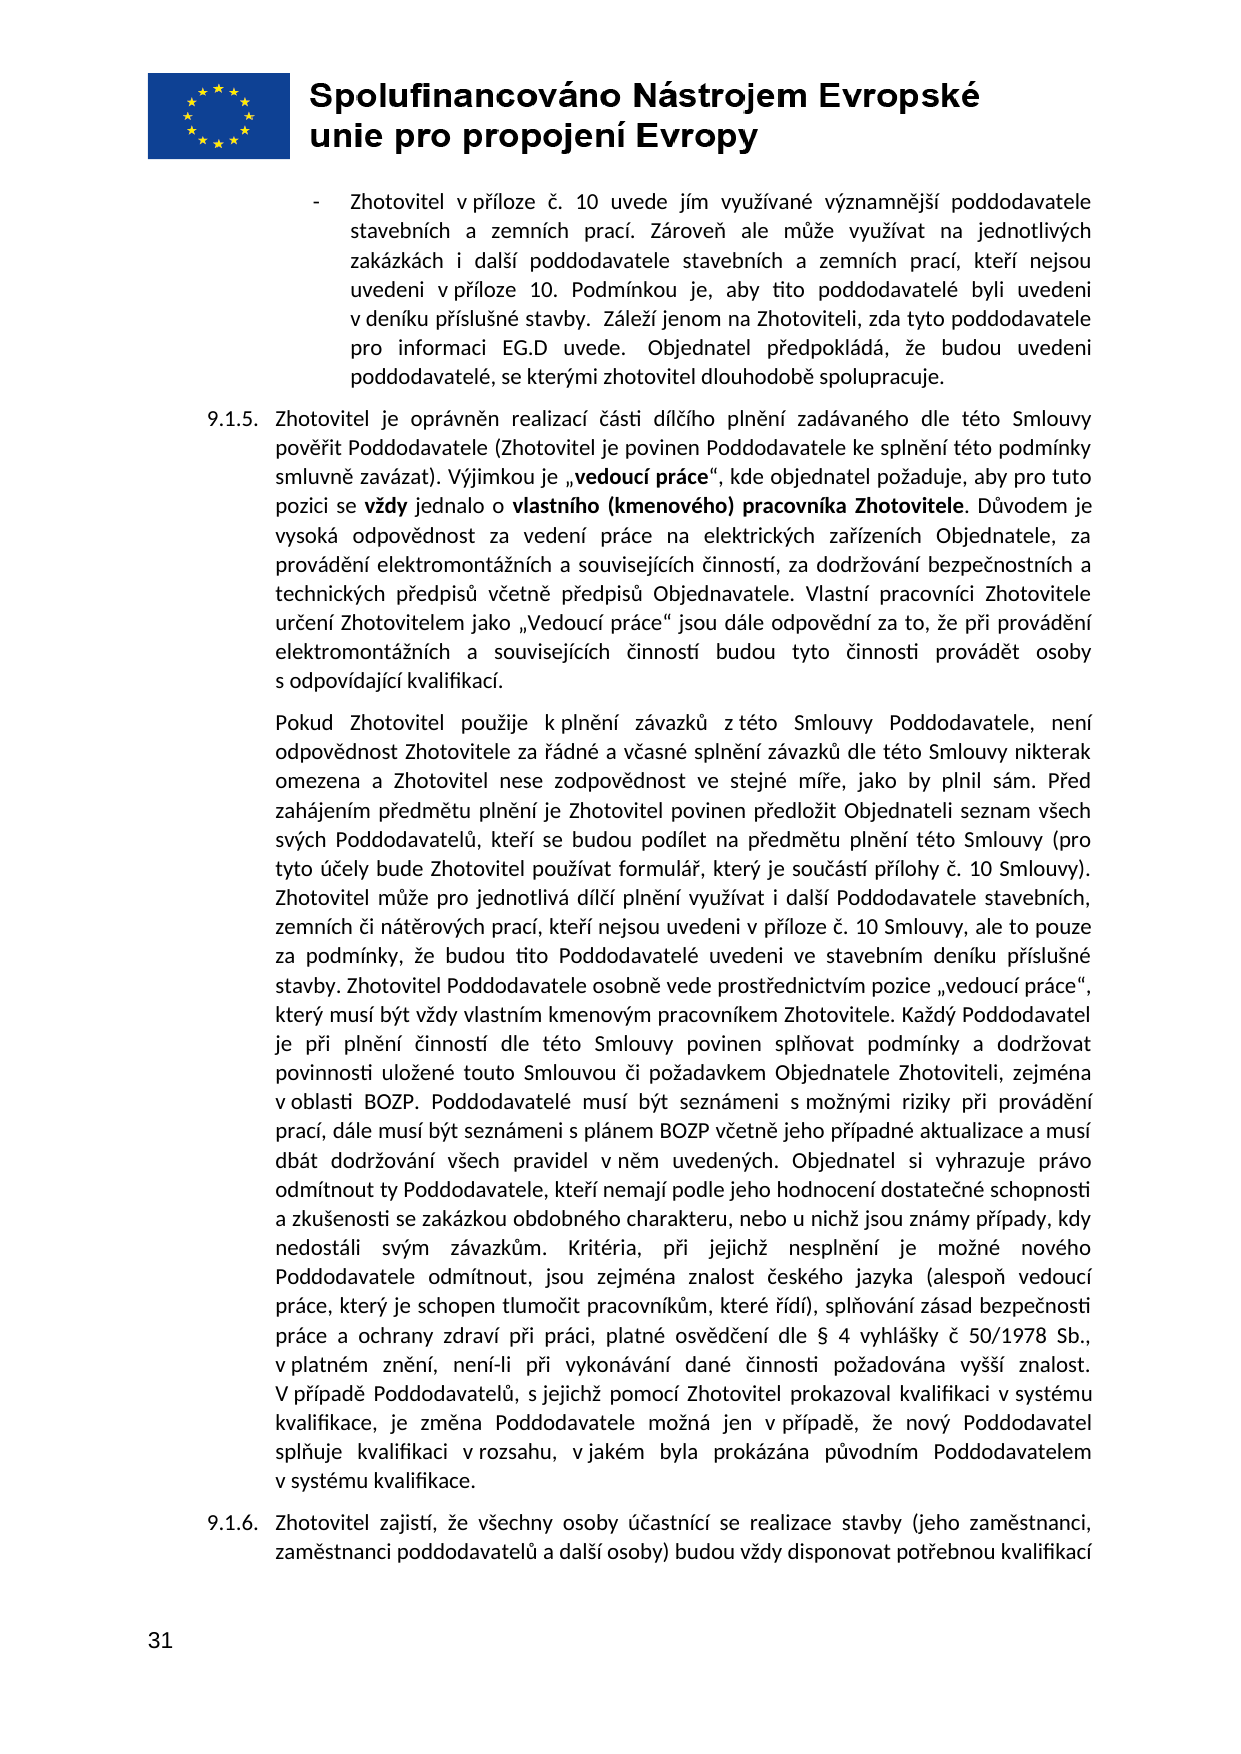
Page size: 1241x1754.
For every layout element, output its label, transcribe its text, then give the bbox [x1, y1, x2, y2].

text Pokud Zhotovitel použije k plnění závazků z této Smlouvy Poddodavatele, není odpovědnost Zhotovitele za řádné a včasné splnění závazků dle této Smlouvy nikterak omezena a Zhotovitel nese zodpovědnost ve stejné míře, jako by plnil sám. Před zahájením předmětu plnění je Zhotovitel povinen předložit Objednateli seznam všech svých Poddodavatelů, kteří se budou podílet na předmětu plnění této Smlouvy (pro tyto účely bude Zhotovitel používat formulář, který je součástí přílohy č. 10 Smlouvy). Zhotovitel může pro jednotlivá dílčí plnění využívat i další Poddodavatele stavebních, zemních či nátěrových prací, kteří nejsou uvedeni v příloze č. 10 Smlouvy, ale to pouze za podmínky, že budou tito Poddodavatelé uvedeni ve stavebním deníku příslušné stavby. Zhotovitel Poddodavatele osobně vede prostřednictvím pozice „vedoucí práce“, který musí být vždy vlastním kmenovým pracovníkem Zhotovitele. Každý Poddodavatel je při plnění činností dle této Smlouvy povinen splňovat podmínky a dodržovat povinnosti uložené touto Smlouvou či požadavkem Objednatele Zhotoviteli, zejména v oblasti BOZP. Poddodavatelé musí být seznámeni s možnými riziky při provádění prací, dále musí být seznámeni s plánem BOZP včetně jeho případné aktualizace a musí dbát dodržování všech pravidel v něm uvedených. Objednatel si vyhrazuje právo odmítnout ty Poddodavatele, kteří nemají podle jeho hodnocení dostatečné schopnosti a zkušenosti se zakázkou obdobného charakteru, nebo u nichž jsou známy případy, kdy nedostáli svým závazkům. Kritéria, při jejichž nesplnění je možné nového Poddodavatele odmítnout, jsou zejména znalost českého jazyka (alespoň vedoucí práce, který je schopen tlumočit pracovníkům, které řídí), splňování zásad bezpečnosti práce a ochrany zdraví při práci, platné osvědčení dle § 4 vyhlášky č 50/1978 Sb., v platném znění, není-li při vykonávání dané činnosti požadována vyšší znalost. V případě Poddodavatelů, s jejichž pomocí Zhotovitel prokazoval kvalifikaci v systému kvalifikace, je změna Poddodavatele možná jen v případě, že nový Poddodavatel splňuje kvalifikaci v rozsahu, v jakém byla prokázána původním Poddodavatelem v systému kvalifikace. [275, 707, 1093, 1495]
picture [147, 73, 991, 160]
list Zhotovitel je oprávněn realizací části dílčího plnění zadávaného dle této Smlouvy pověřit Poddodavatele (Zhotovitel je povinen Poddodavatele ke splnění této podmínky smluvně zavázat). Výjimkou je „vedoucí práce“, kde objednatel požaduje, aby pro tuto pozici se vždy jednalo o vlastního (kmenového) pracovníka Zhotovitele. Důvodem je vysoká odpovědnost za vedení práce na elektrických zařízeních Objednatele, za provádění elektromontážních a souvisejících činností, za dodržování bezpečnostních a technických předpisů včetně předpisů Objednavatele. Vlastní pracovníci Zhotovitele určení Zhotovitelem jako „Vedoucí práce“ jsou dále odpovědní za to, že při provádění elektromontážních a souvisejících činností budou tyto činnosti provádět osoby s odpovídající kvalifikací. [207, 403, 1093, 695]
list Zhotovitel v příloze č. 10 uvede jím využívané významnější poddodavatele stavebních a zemních prací. Zároveň ale může využívat na jednotlivých zakázkách i další poddodavatele stavebních a zemních prací, kteří nejsou uvedeni v příloze 10. Podmínkou je, aby tito poddodavatelé byli uvedeni v deníku příslušné stavby. Záleží jenom na Zhotoviteli, zda tyto poddodavatele pro informaci EG.D uvede. Objednatel předpokládá, že budou uvedeni poddodavatelé, se kterými zhotovitel dlouhodobě spolupracuje. [313, 186, 1093, 391]
